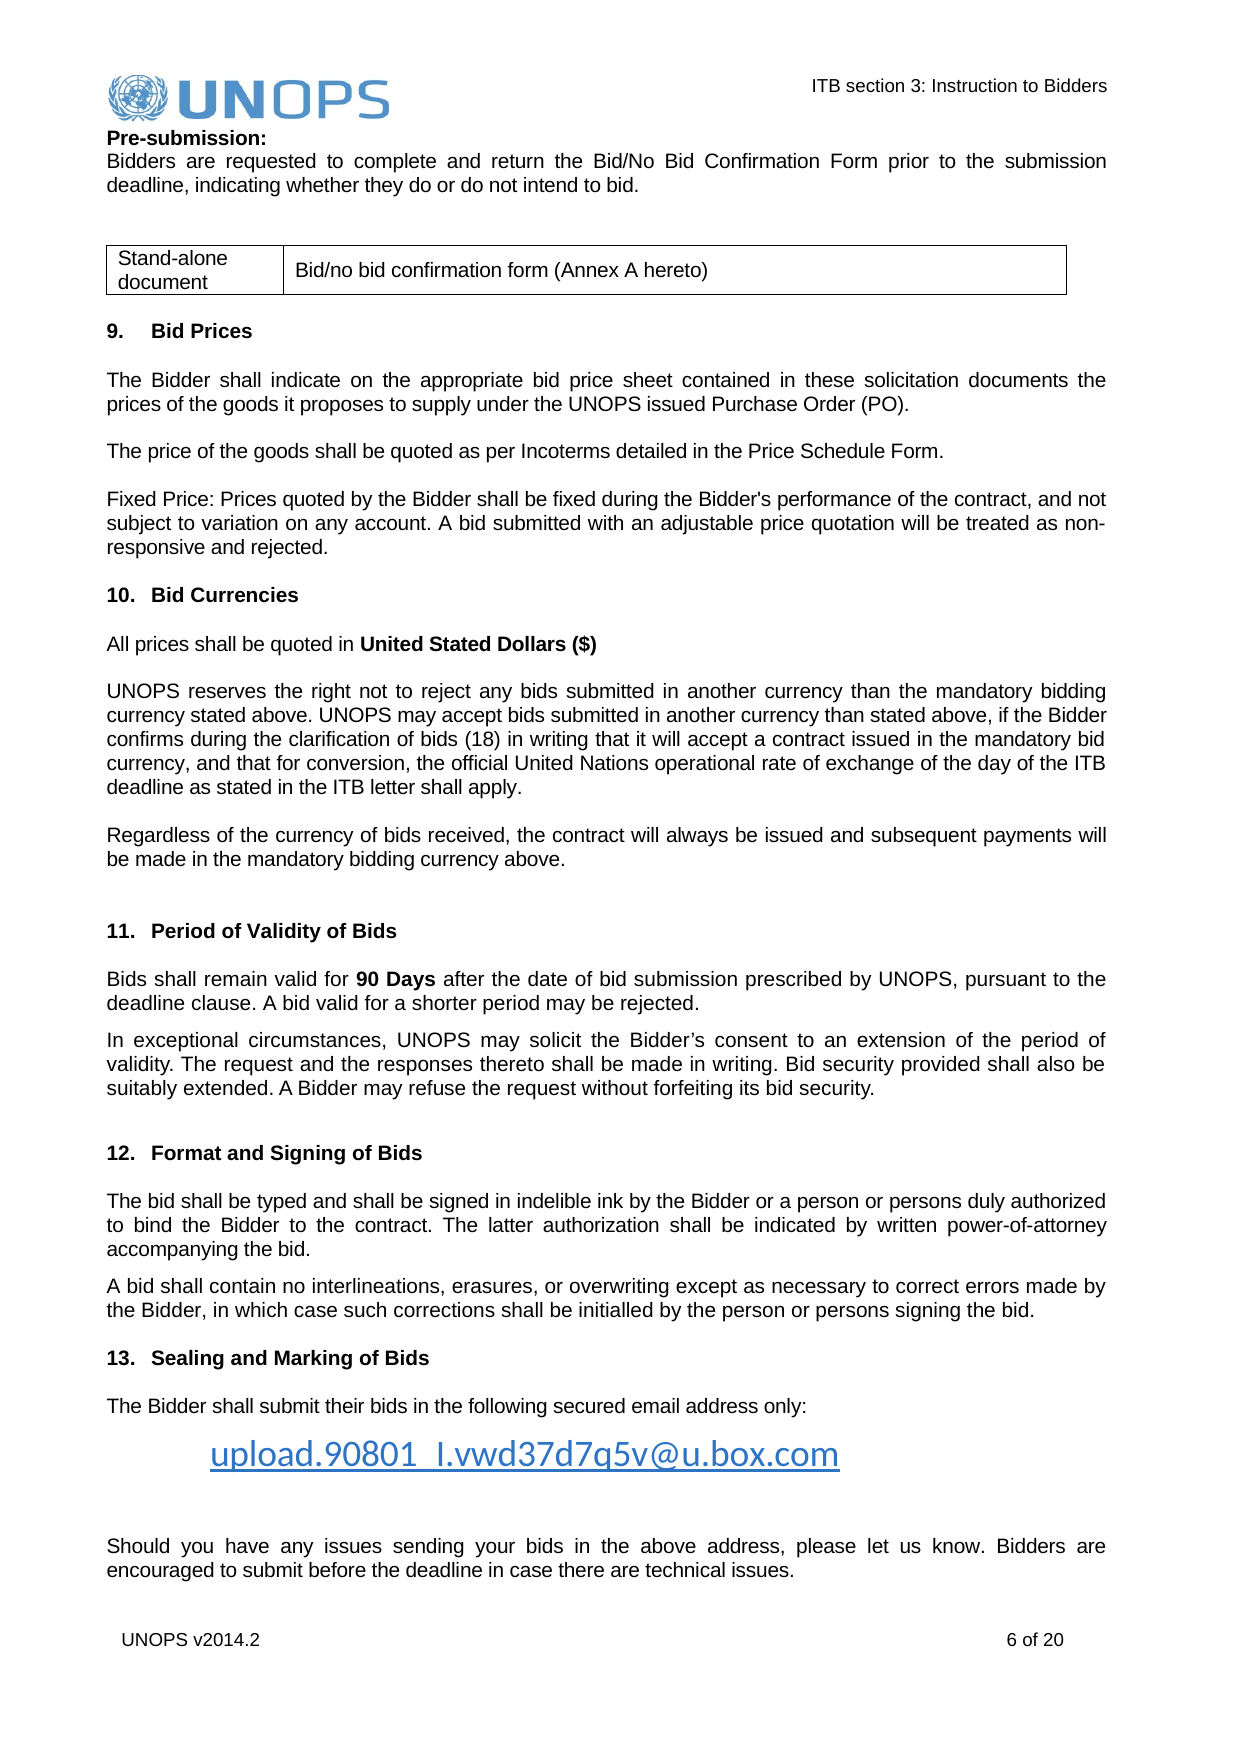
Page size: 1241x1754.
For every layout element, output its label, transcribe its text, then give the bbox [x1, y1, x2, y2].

list Format and Signing of Bids [106, 1141, 1107, 1165]
text Bids shall remain valid for 90 Days after the date of bid submission prescribed by UNOPS, pursuant to the deadline clause. A bid valid for a shorter period may be rejected. [106, 967, 1107, 1015]
list Bid Currencies [106, 583, 1107, 607]
list Sealing and Marking of Bids [106, 1345, 1107, 1369]
text A bid shall contain no interlineations, erasures, or overwriting except as necessary to correct errors made by the Bidder, in which case such corrections shall be initialled by the person or persons signing the bid. [106, 1273, 1107, 1321]
text The price of the goods shall be quoted as per Incoterms detailed in the Price Schedule Form. [106, 439, 1107, 463]
text Should you have any issues sending your bids in the above address, please let us know. Bidders are encouraged to submit before the deadline in case there are technical issues. [106, 1534, 1107, 1582]
text Regardless of the currency of bids received, the contract will always be issued and subsequent payments will be made in the mandatory bidding currency above. [106, 823, 1107, 871]
text Fixed Price: Prices quoted by the Bidder shall be fixed during the Bidder's performance of the contract, and not subject to variation on any account. A bid submitted with an adjustable price quotation will be treated as non-responsive and rejected. [106, 487, 1107, 559]
text All prices shall be quoted in United Stated Dollars ($) [106, 631, 1107, 655]
text The Bidder shall submit their bids in the following secured email address only: [106, 1394, 1107, 1418]
list Period of Validity of Bids [106, 919, 1107, 943]
text In exceptional circumstances, UNOPS may solicit the Bidder’s consent to an extension of the period of validity. The request and the responses thereto shall be made in writing. Bid security provided shall also be suitably extended. A Bidder may refuse the request without forfeiting its bid security. [106, 1028, 1107, 1099]
table_header Bid/no bid confirmation form (Annex A hereto) [284, 246, 1066, 294]
list Bid Prices [106, 319, 1107, 343]
text The bid shall be typed and shall be signed in indelible ink by the Bidder or a person or persons duly authorized to bind the Bidder to the contract. The latter authorization shall be indicated by written power-of-attorney accompanying the bid. [106, 1189, 1107, 1261]
text Bidders are requested to complete and return the Bid/No Bid Confirmation Form prior to the submission deadline, indicating whether they do or do not intend to bid. [106, 149, 1107, 197]
text Pre-submission: [106, 125, 1107, 149]
table_header Stand-alone document [107, 246, 283, 294]
text UNOPS reserves the right not to reject any bids submitted in another currency than the mandatory bidding currency stated above. UNOPS may accept bids submitted in another currency than stated above, if the Bidder confirms during the clarification of bids (18) in writing that it will accept a contract issued in the mandatory bid currency, and that for conversion, the official United Nations operational rate of exchange of the day of the ITB deadline as stated in the ITB letter shall apply. [106, 679, 1107, 799]
picture [107, 75, 389, 125]
text upload.90801_I.vwd37d7q5v@u.box.com [210, 1430, 1107, 1476]
text The Bidder shall indicate on the appropriate bid price sheet contained in these solicitation documents the prices of the goods it proposes to supply under the UNOPS issued Purchase Order (PO). [106, 367, 1107, 415]
